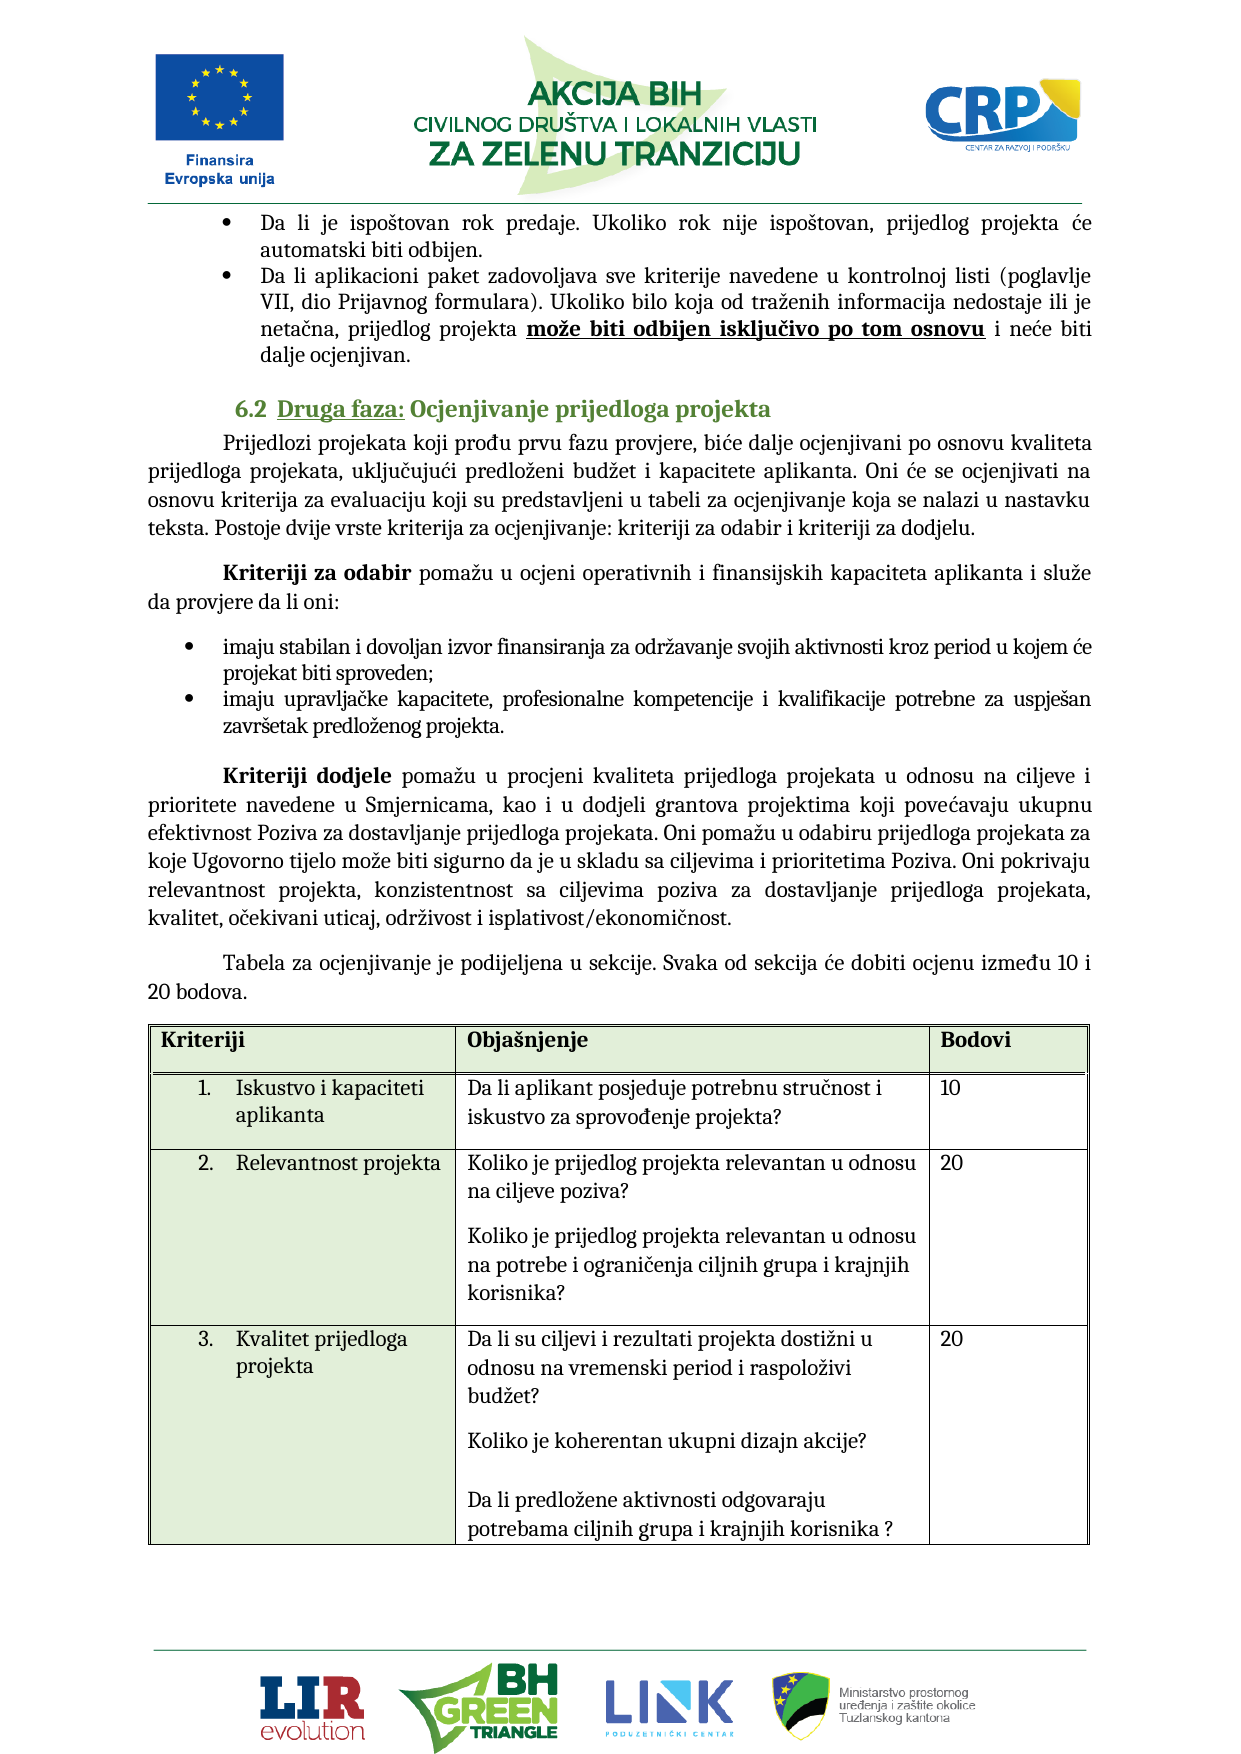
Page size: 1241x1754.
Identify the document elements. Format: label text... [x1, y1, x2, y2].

subtitle Druga faza: Ocjenjivanje prijedloga projekta [235, 394, 1092, 423]
text Kriteriji za odabir pomažu u ocjeni operativnih i finansijskih kapaciteta aplikanta i služe da provjere da li oni: [148, 560, 1092, 615]
picture [153, 1649, 1087, 1754]
table_header Objašnjenje [456, 1027, 929, 1072]
table_cell 10 [930, 1072, 1089, 1149]
table_cell Koliko je prijedlog projekta relevantan u odnosu na ciljeve poziva? Koliko je prijedlog projekta relevantan u odnosu na potrebe i ograničenja ciljnih grupa i krajnjih korisnika? [456, 1150, 929, 1325]
table_cell Iskustvo i kapaciteti aplikanta [149, 1072, 455, 1149]
text Prijedlozi projekata koji prođu prvu fazu provjere, biće dalje ocjenjivani po osnovu kvaliteta prijedloga projekata, uključujući predloženi budžet i kapacitete aplikanta. Oni će se ocjenjivati na osnovu kriterija za evaluaciju koji su predstavljeni u tabeli za ocjenjivanje koja se nalazi u nastavku teksta. Postoje dvije vrste kriterija za ocjenjivanje: kriteriji za odabir i kriteriji za dodjelu. [148, 429, 1092, 541]
list imaju upravljačke kapacitete, profesionalne kompetencije i kvalifikacije potrebne za uspješan završetak predloženog projekta. [185, 686, 1092, 739]
picture [147, 29, 1083, 211]
table_cell Relevantnost projekta [151, 1150, 455, 1325]
table_header Bodovi [930, 1027, 1087, 1072]
table_cell Da li aplikant posjeduje potrebnu stručnost i iskustvo za sprovođenje projekta? [456, 1075, 929, 1149]
table_cell 20 [930, 1150, 1087, 1325]
text Kriteriji dodjele pomažu u procjeni kvaliteta prijedloga projekata u odnosu na ciljeve i prioritete navedene u Smjernicama, kao i u dodjeli grantova projektima koji povećavaju ukupnu efektivnost Poziva za dostavljanje prijedloga projekata. Oni pomažu u odabiru prijedloga projekata za koje Ugovorno tijelo može biti sigurno da je u skladu sa ciljevima i prioritetima Poziva. Oni pokrivaju relevantnost projekta, konzistentnost sa ciljevima poziva za dostavljanje prijedloga projekata, kvalitet, očekivani uticaj, održivost i isplativost/ekonomičnost. [148, 763, 1092, 931]
list Da li aplikacioni paket zadovoljava sve kriterije navedene u kontrolnoj listi (poglavlje VII, dio Prijavnog formulara). Ukoliko bilo koja od traženih informacija nedostaje ili je netačna, prijedlog projekta može biti odbijen isključivo po tom osnovu i neće biti dalje ocjenjivan. [223, 263, 1092, 368]
text Tabela za ocjenjivanje je podijeljena u sekcije. Svaka od sekcija će dobiti ocjenu između 10 i 20 bodova. [148, 950, 1092, 1005]
list imaju stabilan i dovoljan izvor finansiranja za održavanje svojih aktivnosti kroz period u kojem će projekat biti sproveden; [185, 633, 1092, 686]
table_cell Da li su ciljevi i rezultati projekta dostižni u odnosu na vremenski period i raspoloživi budžet? Koliko je koherentan ukupni dizajn akcije? Da li predložene aktivnosti odgovaraju potrebama ciljnih grupa i krajnjih korisnika ? [456, 1326, 929, 1544]
table_cell 20 [930, 1326, 1087, 1544]
table_cell Kvalitet prijedloga projekta [151, 1326, 455, 1544]
table_header Kriteriji [151, 1027, 455, 1072]
list Da li je ispoštovan rok predaje. Ukoliko rok nije ispoštovan, prijedlog projekta će automatski biti odbijen. [223, 210, 1092, 263]
